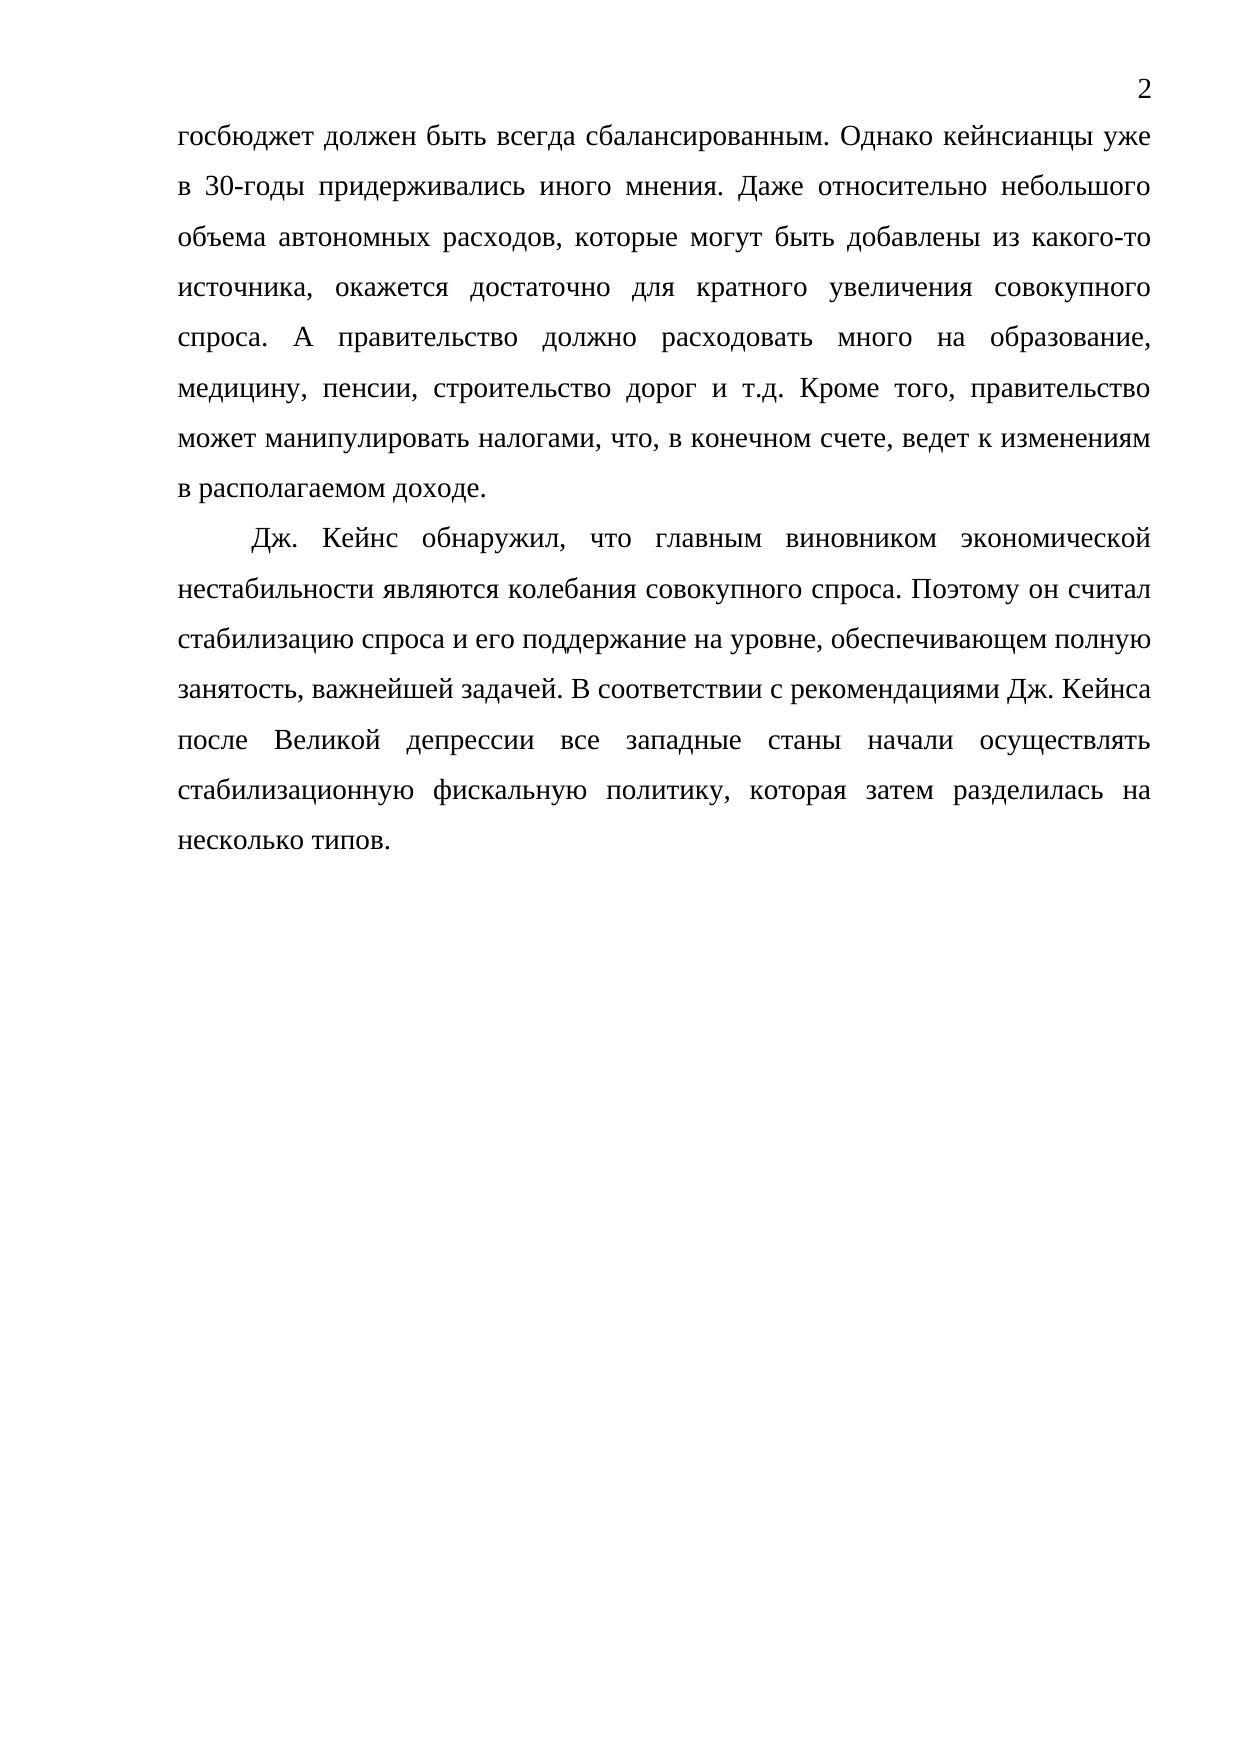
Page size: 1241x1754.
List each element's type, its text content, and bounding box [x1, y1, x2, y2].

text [177, 118, 1152, 504]
text Дж. Кейнс обнаружил, что главным виновником экономической нестабильности являются колебания совокупного спроса. Поэтому он считал стабилизацию спроса и его поддержание на уровне, обеспечивающем полную занятость, важнейшей задачей. В соответствии с рекомендациями Дж. Кейнса после Великой депрессии все западные станы начали осуществлять стабилизационную фискальную политику, которая затем разделилась на несколько типов. [177, 521, 1152, 856]
